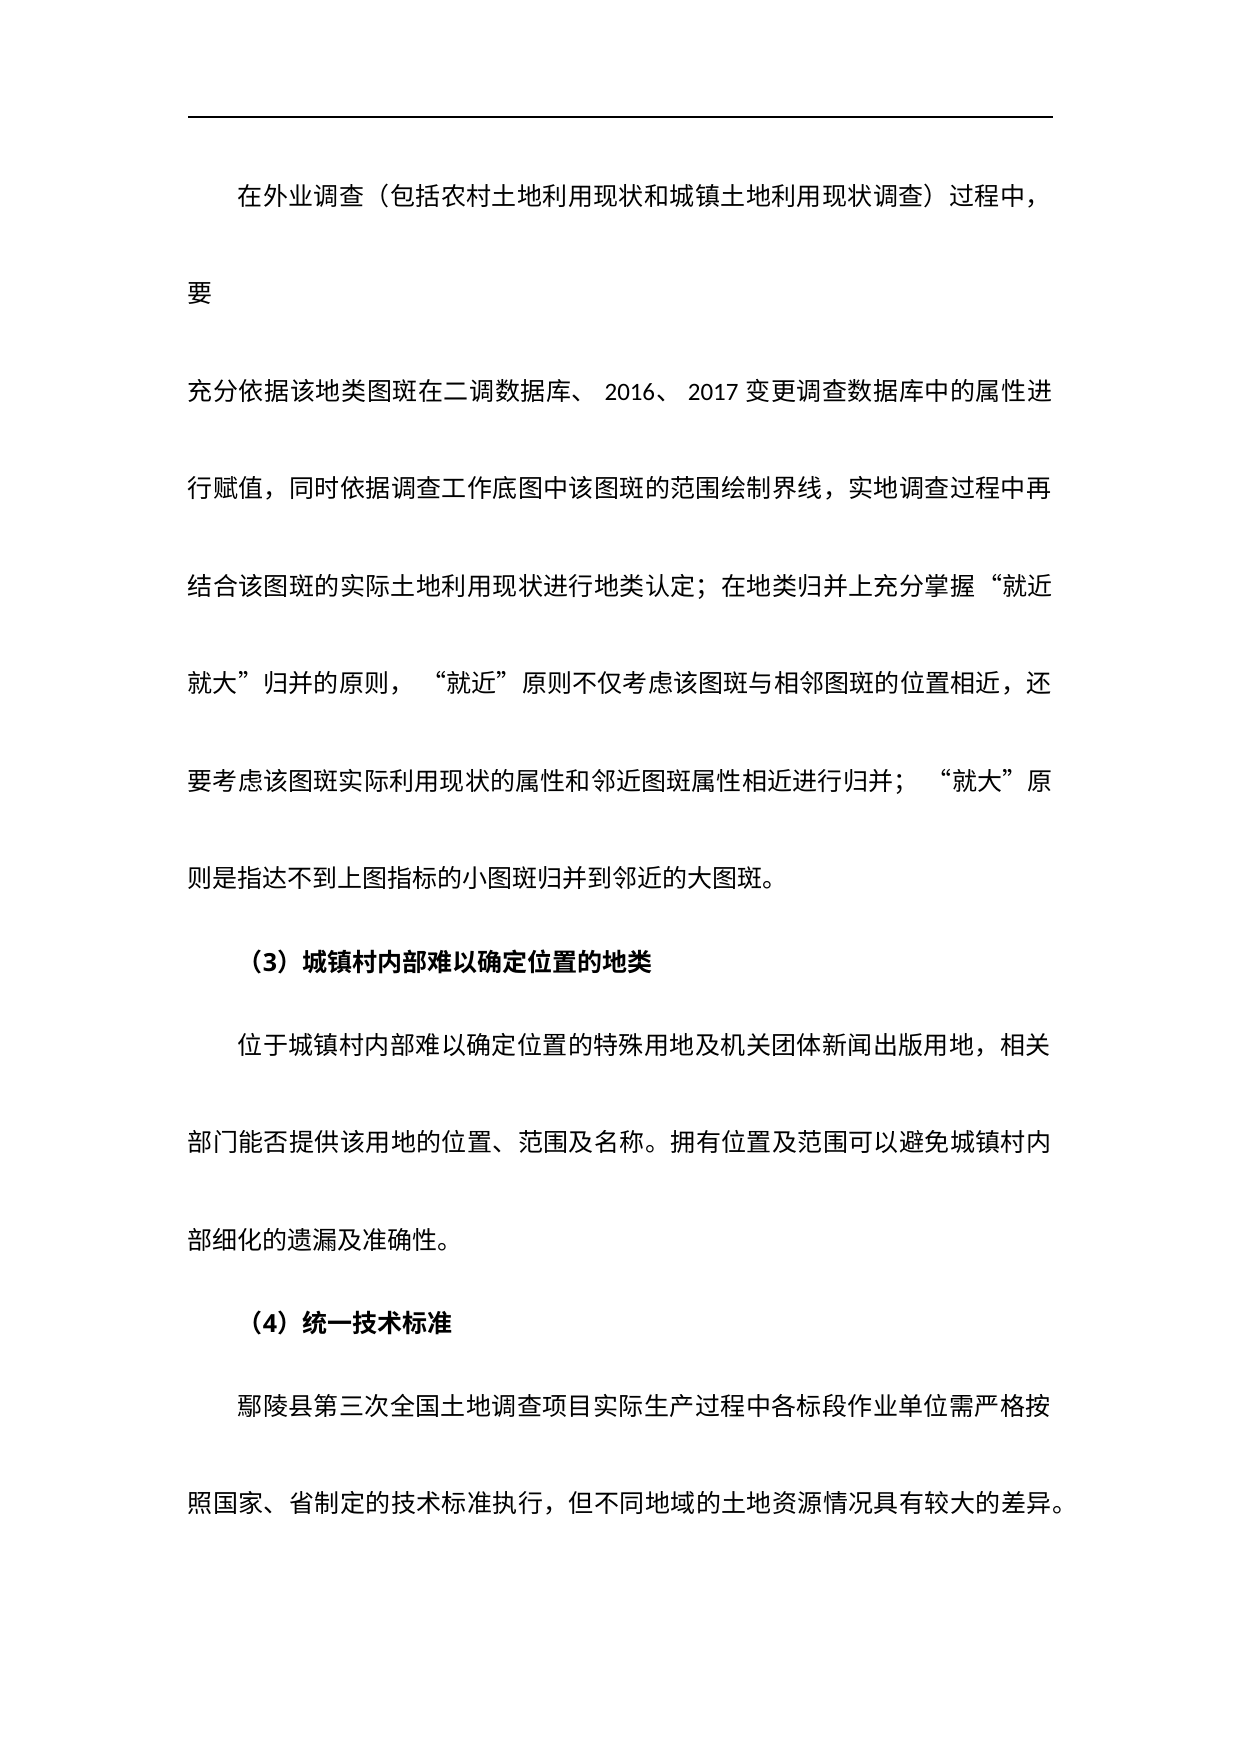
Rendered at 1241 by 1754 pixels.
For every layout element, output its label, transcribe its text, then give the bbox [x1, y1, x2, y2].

text （3）城镇村内部难以确定位置的地类 [187, 928, 1053, 993]
text 位于城镇村内部难以确定位置的特殊用地及机关团体新闻出版用地，相关部门能否提供该用地的位置、范围及名称。拥有位置及范围可以避免城镇村内部细化的遗漏及准确性。 [187, 1011, 1053, 1271]
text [187, 1372, 1053, 1534]
text （4）统一技术标准 [187, 1289, 1053, 1354]
text 在外业调查（包括农村土地利用现状和城镇土地利用现状调查）过程中，要 充分依据该地类图斑在二调数据库、 2016、 2017 变更调查数据库中的属性进行赋值，同时依据调查工作底图中该图斑的范围绘制界线，实地调查过程中再结合该图斑的实际土地利用现状进行地类认定；在地类归并上充分掌握“就近就大”归并的原则， “就近”原则不仅考虑该图斑与相邻图斑的位置相近，还要考虑该图斑实际利用现状的属性和邻近图斑属性相近进行归并； “就大”原则是指达不到上图指标的小图斑归并到邻近的大图斑。 [187, 162, 1053, 909]
